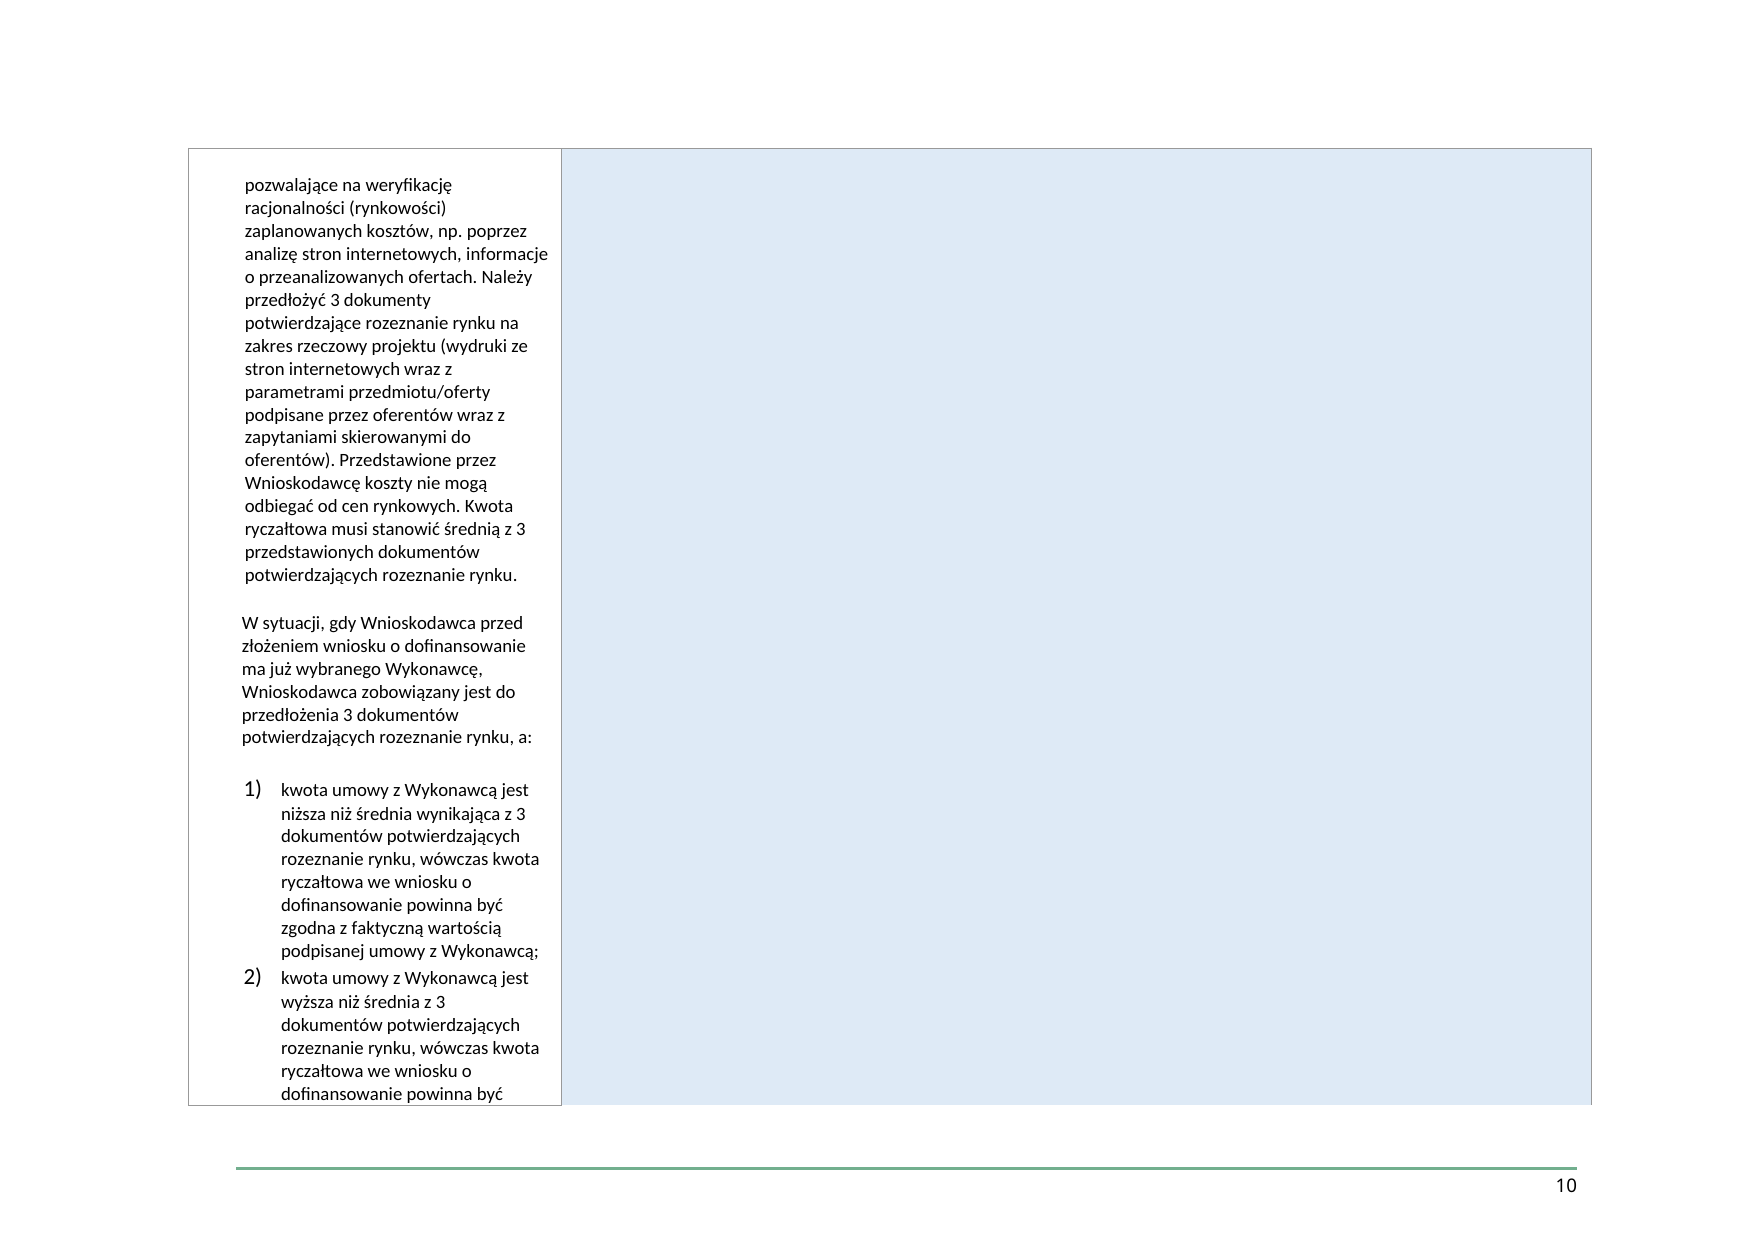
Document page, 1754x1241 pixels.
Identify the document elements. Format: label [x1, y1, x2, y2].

table_cell [562, 149, 1591, 1105]
table_cell [189, 149, 561, 1105]
